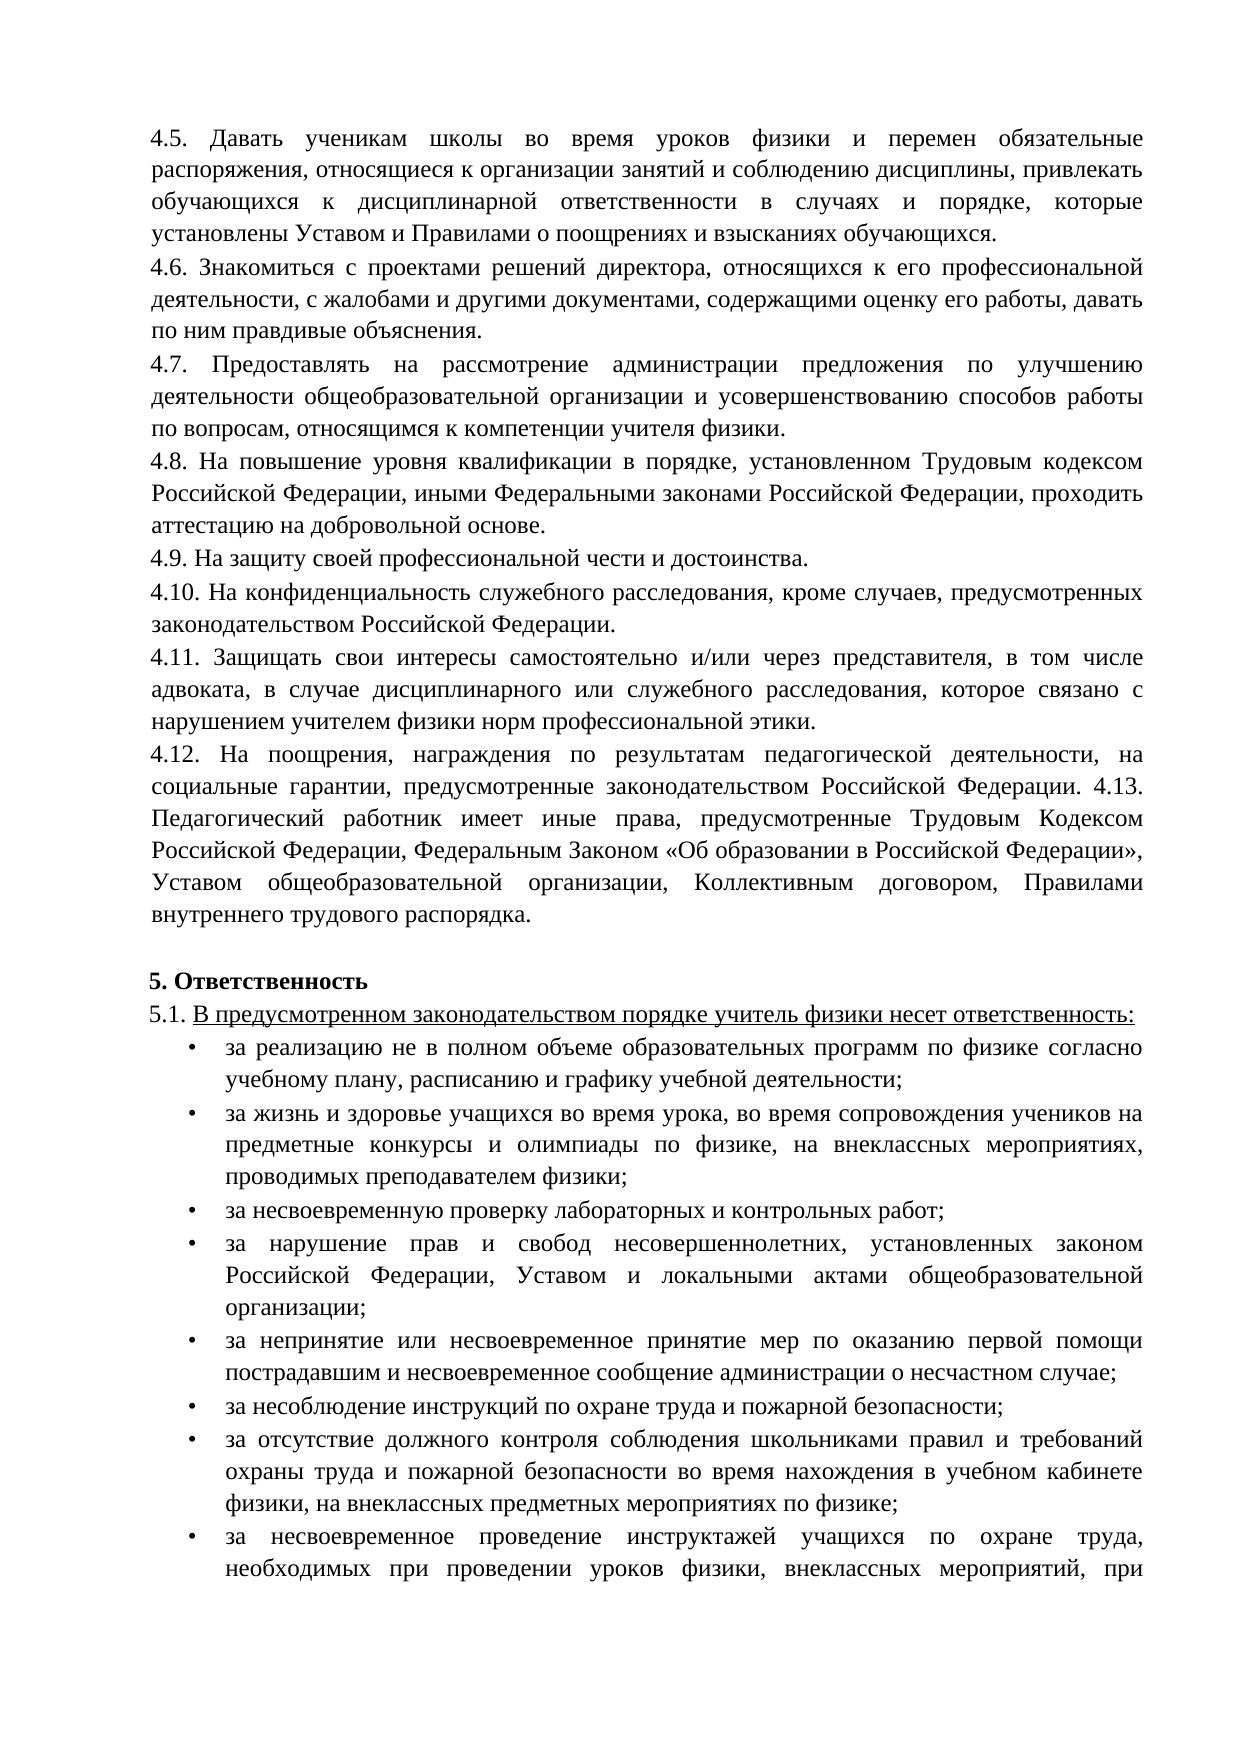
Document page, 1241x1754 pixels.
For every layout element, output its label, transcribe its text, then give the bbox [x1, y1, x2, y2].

text 4.8. На повышение уровня квалификации в порядке, установленном Трудовым кодексом Российской Федерации, иными Федеральными законами Российской Федерации, проходить аттестацию на добровольной основе. [150, 446, 1144, 539]
text 4.5. Давать ученикам школы во время уроков физики и перемен обязательные распоряжения, относящиеся к организации занятий и соблюдению дисциплины, привлекать обучающихся к дисциплинарной ответственности в случаях и порядке, которые установлены Уставом и Правилами о поощрениях и взысканиях обучающихся. [150, 123, 1144, 247]
text 5.1. В предусмотренном законодательством порядке учитель физики несет ответственность: [148, 999, 1144, 1028]
text 4.9. На защиту своей профессиональной чести и достоинства. [150, 543, 1144, 572]
list за отсутствие должного контроля соблюдения школьниками правил и требований охраны труда и пожарной безопасности во время нахождения в учебном кабинете физики, на внеклассных предметных мероприятиях по физике; [188, 1424, 1144, 1517]
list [188, 1521, 1144, 1582]
text 4.6. Знакомиться с проектами решений директора, относящихся к его профессиональной деятельности, с жалобами и другими документами, содержащими оценку его работы, давать по ним правдивые объяснения. [150, 252, 1144, 344]
list за нарушение прав и свобод несовершеннолетних, установленных законом Российской Федерации, Уставом и локальными актами общеобразовательной организации; [188, 1228, 1144, 1321]
list за несоблюдение инструкций по охране труда и пожарной безопасности; [188, 1391, 1144, 1419]
list за реализацию не в полном объеме образовательных программ по физике согласно учебному плану, расписанию и графику учебной деятельности; [188, 1032, 1144, 1093]
text 4.11. Защищать свои интересы самостоятельно и/или через представителя, в том числе адвоката, в случае дисциплинарного или служебного расследования, которое связано с нарушением учителем физики норм профессиональной этики. [150, 642, 1144, 734]
text 4.10. На конфиденциальность служебного расследования, кроме случаев, предусмотренных законодательством Российской Федерации. [150, 577, 1144, 637]
text 4.12. На поощрения, награждения по результатам педагогической деятельности, на социальные гарантии, предусмотренные законодательством Российской Федерации. 4.13. Педагогический работник имеет иные права, предусмотренные Трудовым Кодексом Российской Федерации, Федеральным Законом «Об образовании в Российской Федерации», Уставом общеобразовательной организации, Коллективным договором, Правилами внутреннего трудового распорядка. [150, 739, 1144, 927]
subtitle 5. Ответственность [148, 966, 723, 995]
list за непринятие или несвоевременное принятие мер по оказанию первой помощи пострадавшим и несвоевременное сообщение администрации о несчастном случае; [188, 1326, 1144, 1386]
list за жизнь и здоровье учащихся во время урока, во время сопровождения учеников на предметные конкурсы и олимпиады по физике, на внеклассных мероприятиях, проводимых преподавателем физики; [188, 1098, 1144, 1190]
text 4.7. Предоставлять на рассмотрение администрации предложения по улучшению деятельности общеобразовательной организации и усовершенствованию способов работы по вопросам, относящимся к компетенции учителя физики. [150, 349, 1144, 441]
list за несвоевременную проверку лабораторных и контрольных работ; [188, 1195, 1144, 1224]
